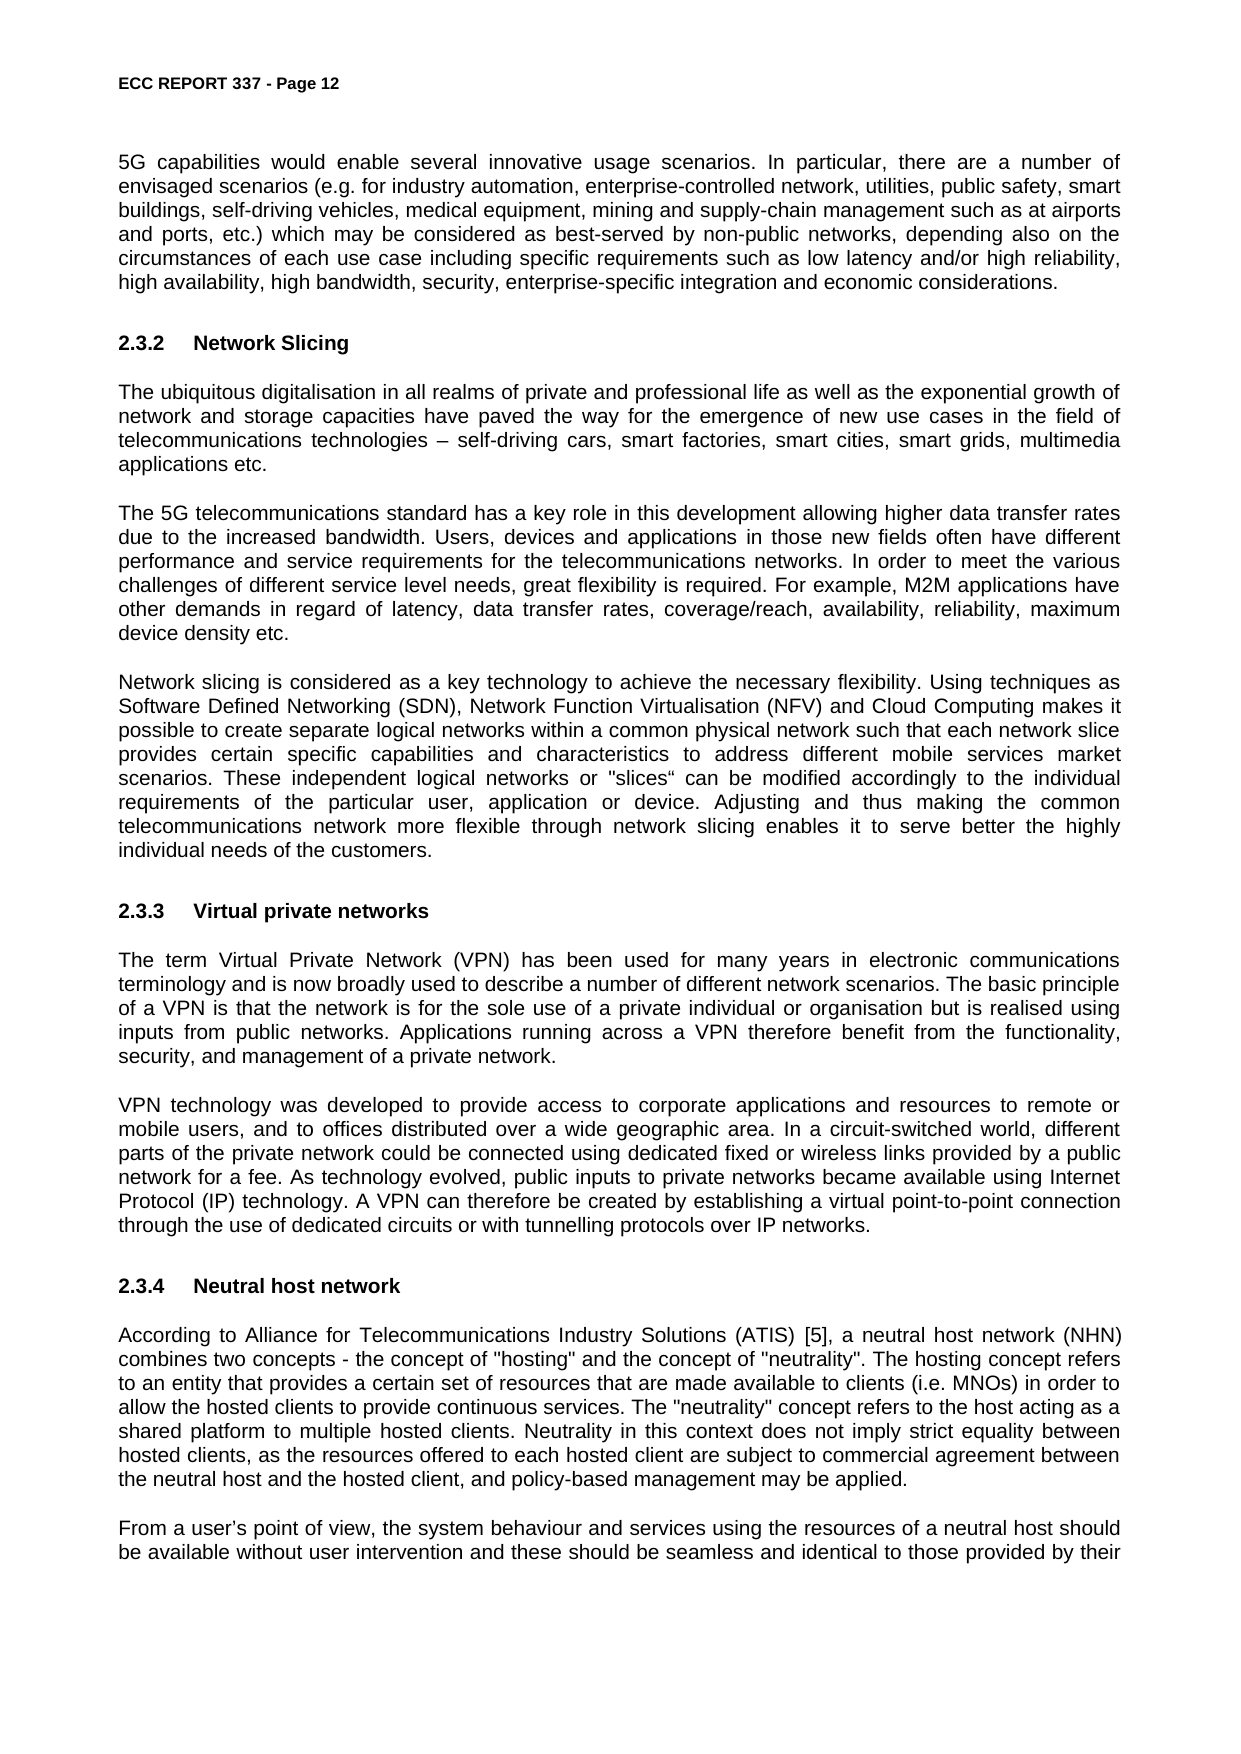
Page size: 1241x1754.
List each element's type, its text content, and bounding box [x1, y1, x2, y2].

subtitle Neutral host network [118, 1274, 1122, 1298]
subtitle Network Slicing [118, 331, 1122, 355]
text The 5G telecommunications standard has a key role in this development allowing higher data transfer rates due to the increased bandwidth. Users, devices and applications in those new fields often have different performance and service requirements for the telecommunications networks. In order to meet the various challenges of different service level needs, great flexibility is required. For example, M2M applications have other demands in regard of latency, data transfer rates, coverage/reach, availability, reliability, maximum device density etc. [118, 501, 1122, 645]
text 5G capabilities would enable several innovative usage scenarios. In particular, there are a number of envisaged scenarios (e.g. for industry automation, enterprise-controlled network, utilities, public safety, smart buildings, self-driving vehicles, medical equipment, mining and supply-chain management such as at airports and ports, etc.) which may be considered as best-served by non-public networks, depending also on the circumstances of each use case including specific requirements such as low latency and/or high reliability, high availability, high bandwidth, security, enterprise-specific integration and economic considerations. [118, 150, 1122, 294]
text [118, 1516, 1122, 1563]
text VPN technology was developed to provide access to corporate applications and resources to remote or mobile users, and to offices distributed over a wide geographic area. In a circuit-switched world, different parts of the private network could be connected using dedicated fixed or wireless links provided by a public network for a fee. As technology evolved, public inputs to private networks became available using Internet Protocol (IP) technology. A VPN can therefore be created by establishing a virtual point-to-point connection through the use of dedicated circuits or with tunnelling protocols over IP networks. [118, 1093, 1122, 1236]
text The term Virtual Private Network (VPN) has been used for many years in electronic communications terminology and is now broadly used to describe a number of different network scenarios. The basic principle of a VPN is that the network is for the sole use of a private individual or organisation but is realised using inputs from public networks. Applications running across a VPN therefore benefit from the functionality, security, and management of a private network. [118, 948, 1122, 1068]
subtitle Virtual private networks [118, 899, 1122, 923]
text Network slicing is considered as a key technology to achieve the necessary flexibility. Using techniques as Software Defined Networking (SDN), Network Function Virtualisation (NFV) and Cloud Computing makes it possible to create separate logical networks within a common physical network such that each network slice provides certain specific capabilities and characteristics to address different mobile services market scenarios. These independent logical networks or "slices“ can be modified accordingly to the individual requirements of the particular user, application or device. Adjusting and thus making the common telecommunications network more flexible through network slicing enables it to serve better the highly individual needs of the customers. [118, 670, 1122, 861]
text According to Alliance for Telecommunications Industry Solutions (ATIS) [5], a neutral host network (NHN) combines two concepts - the concept of "hosting" and the concept of "neutrality". The hosting concept refers to an entity that provides a certain set of resources that are made available to clients (i.e. MNOs) in order to allow the hosted clients to provide continuous services. The "neutrality" concept refers to the host acting as a shared platform to multiple hosted clients. Neutrality in this context does not imply strict equality between hosted clients, as the resources offered to each hosted client are subject to commercial agreement between the neutral host and the hosted client, and policy-based management may be applied. [118, 1323, 1122, 1491]
text The ubiquitous digitalisation in all realms of private and professional life as well as the exponential growth of network and storage capacities have paved the way for the emergence of new use cases in the field of telecommunications technologies – self-driving cars, smart factories, smart cities, smart grids, multimedia applications etc. [118, 380, 1122, 476]
